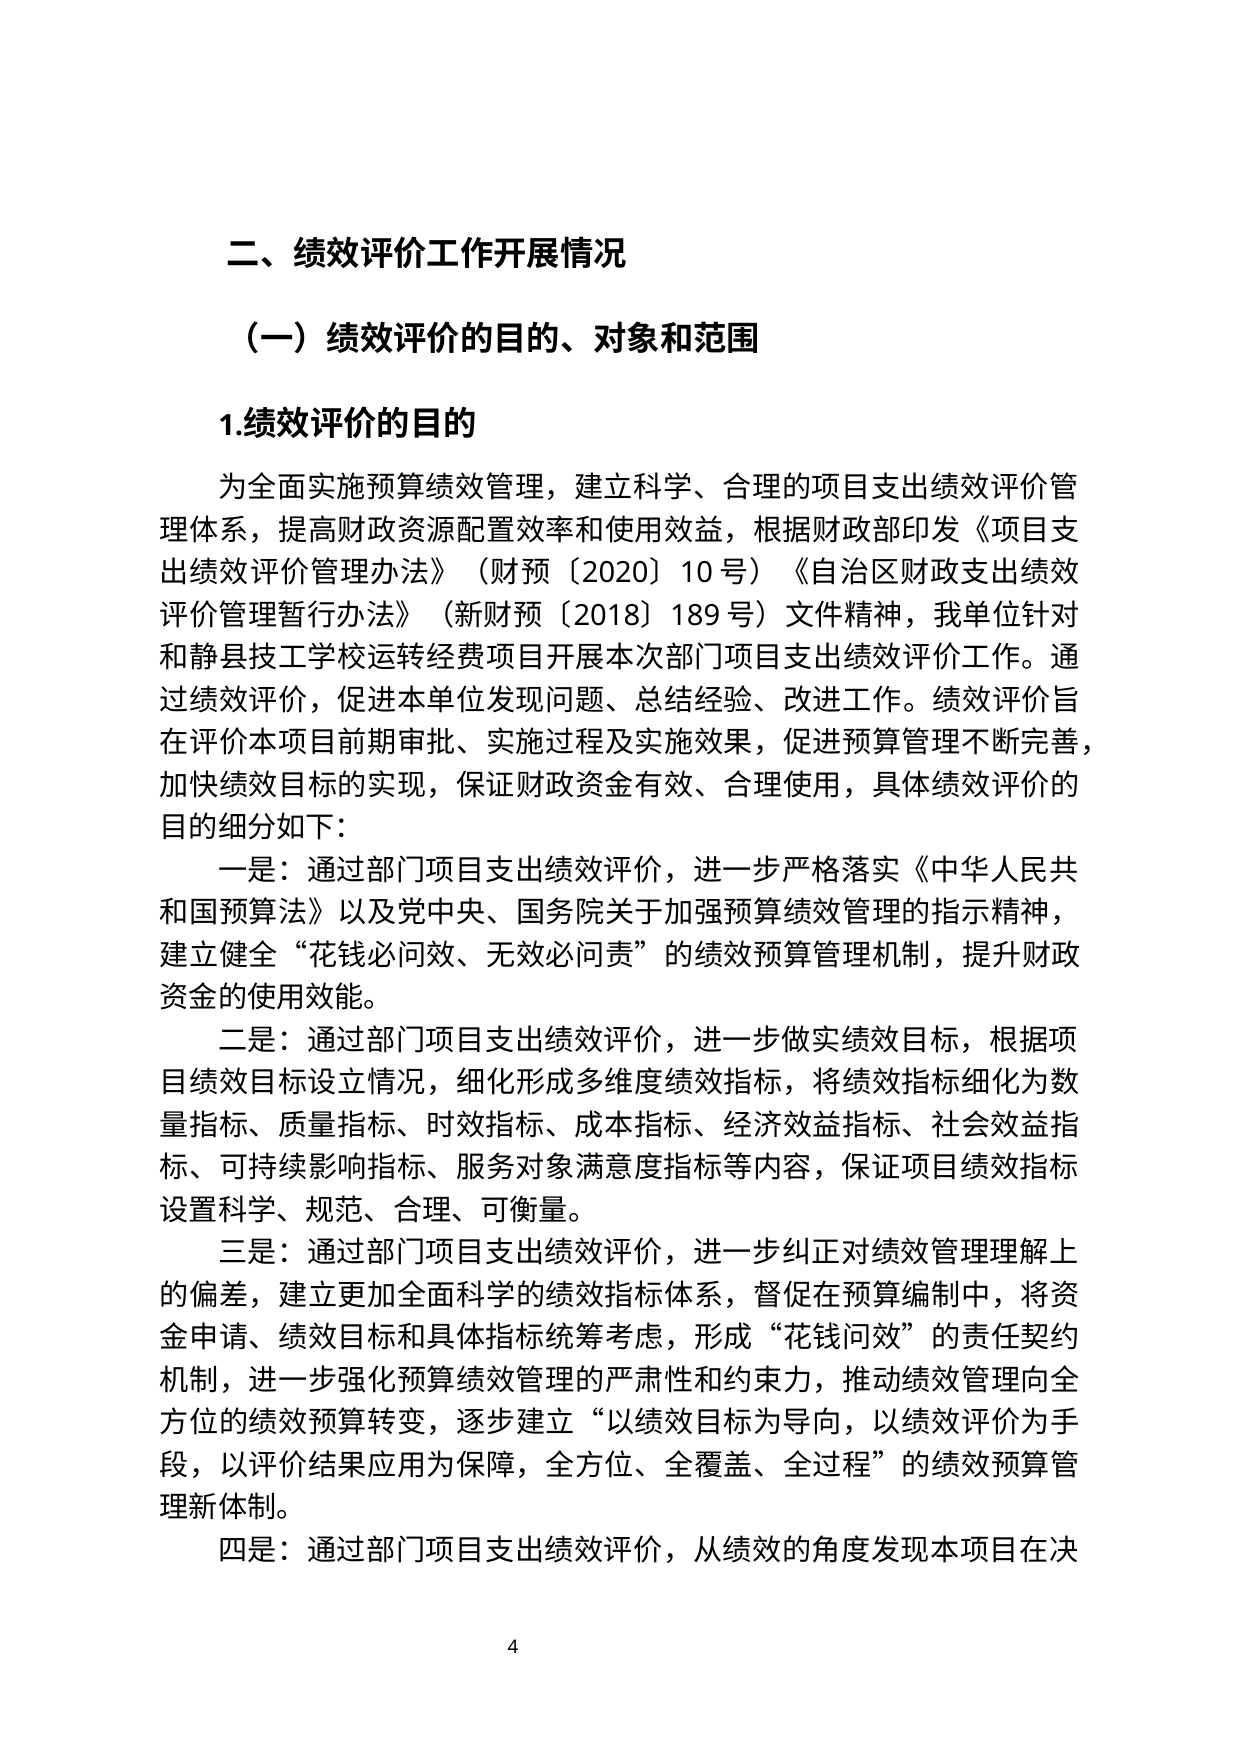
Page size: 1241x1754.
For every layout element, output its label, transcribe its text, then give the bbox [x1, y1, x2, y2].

text 二是：通过部门项目支出绩效评价，进一步做实绩效目标，根据项目绩效目标设立情况，细化形成多维度绩效指标，将绩效指标细化为数量指标、质量指标、时效指标、成本指标、经济效益指标、社会效益指标、可持续影响指标、服务对象满意度指标等内容，保证项目绩效指标设置科学、规范、合理、可衡量。 [159, 1016, 1081, 1229]
text 一是：通过部门项目支出绩效评价，进一步严格落实《中华人民共和国预算法》以及党中央、国务院关于加强预算绩效管理的指示精神，建立健全“花钱必问效、无效必问责”的绩效预算管理机制，提升财政资金的使用效能。 [159, 846, 1081, 1016]
subtitle 1.绩效评价的目的 [159, 379, 1081, 464]
text 为全面实施预算绩效管理，建立科学、合理的项目支出绩效评价管理体系，提高财政资源配置效率和使用效益，根据财政部印发《项目支出绩效评价管理办法》（财预〔2020〕10号）《自治区财政支出绩效评价管理暂行办法》（新财预〔2018〕189号）文件精神，我单位针对和静县技工学校运转经费项目开展本次部门项目支出绩效评价工作。通过绩效评价，促进本单位发现问题、总结经验、改进工作。绩效评价旨在评价本项目前期审批、实施过程及实施效果，促进预算管理不断完善，加快绩效目标的实现，保证财政资金有效、合理使用，具体绩效评价的目的细分如下： [159, 464, 1081, 846]
subtitle 二、绩效评价工作开展情况 [159, 209, 1081, 294]
subtitle （一）绩效评价的目的、对象和范围 [159, 294, 1081, 379]
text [159, 1526, 1081, 1569]
text 三是：通过部门项目支出绩效评价，进一步纠正对绩效管理理解上的偏差，建立更加全面科学的绩效指标体系，督促在预算编制中，将资金申请、绩效目标和具体指标统筹考虑，形成“花钱问效”的责任契约机制，进一步强化预算绩效管理的严肃性和约束力，推动绩效管理向全方位的绩效预算转变，逐步建立“以绩效目标为导向，以绩效评价为手段，以评价结果应用为保障，全方位、全覆盖、全过程”的绩效预算管理新体制。 [159, 1229, 1081, 1526]
